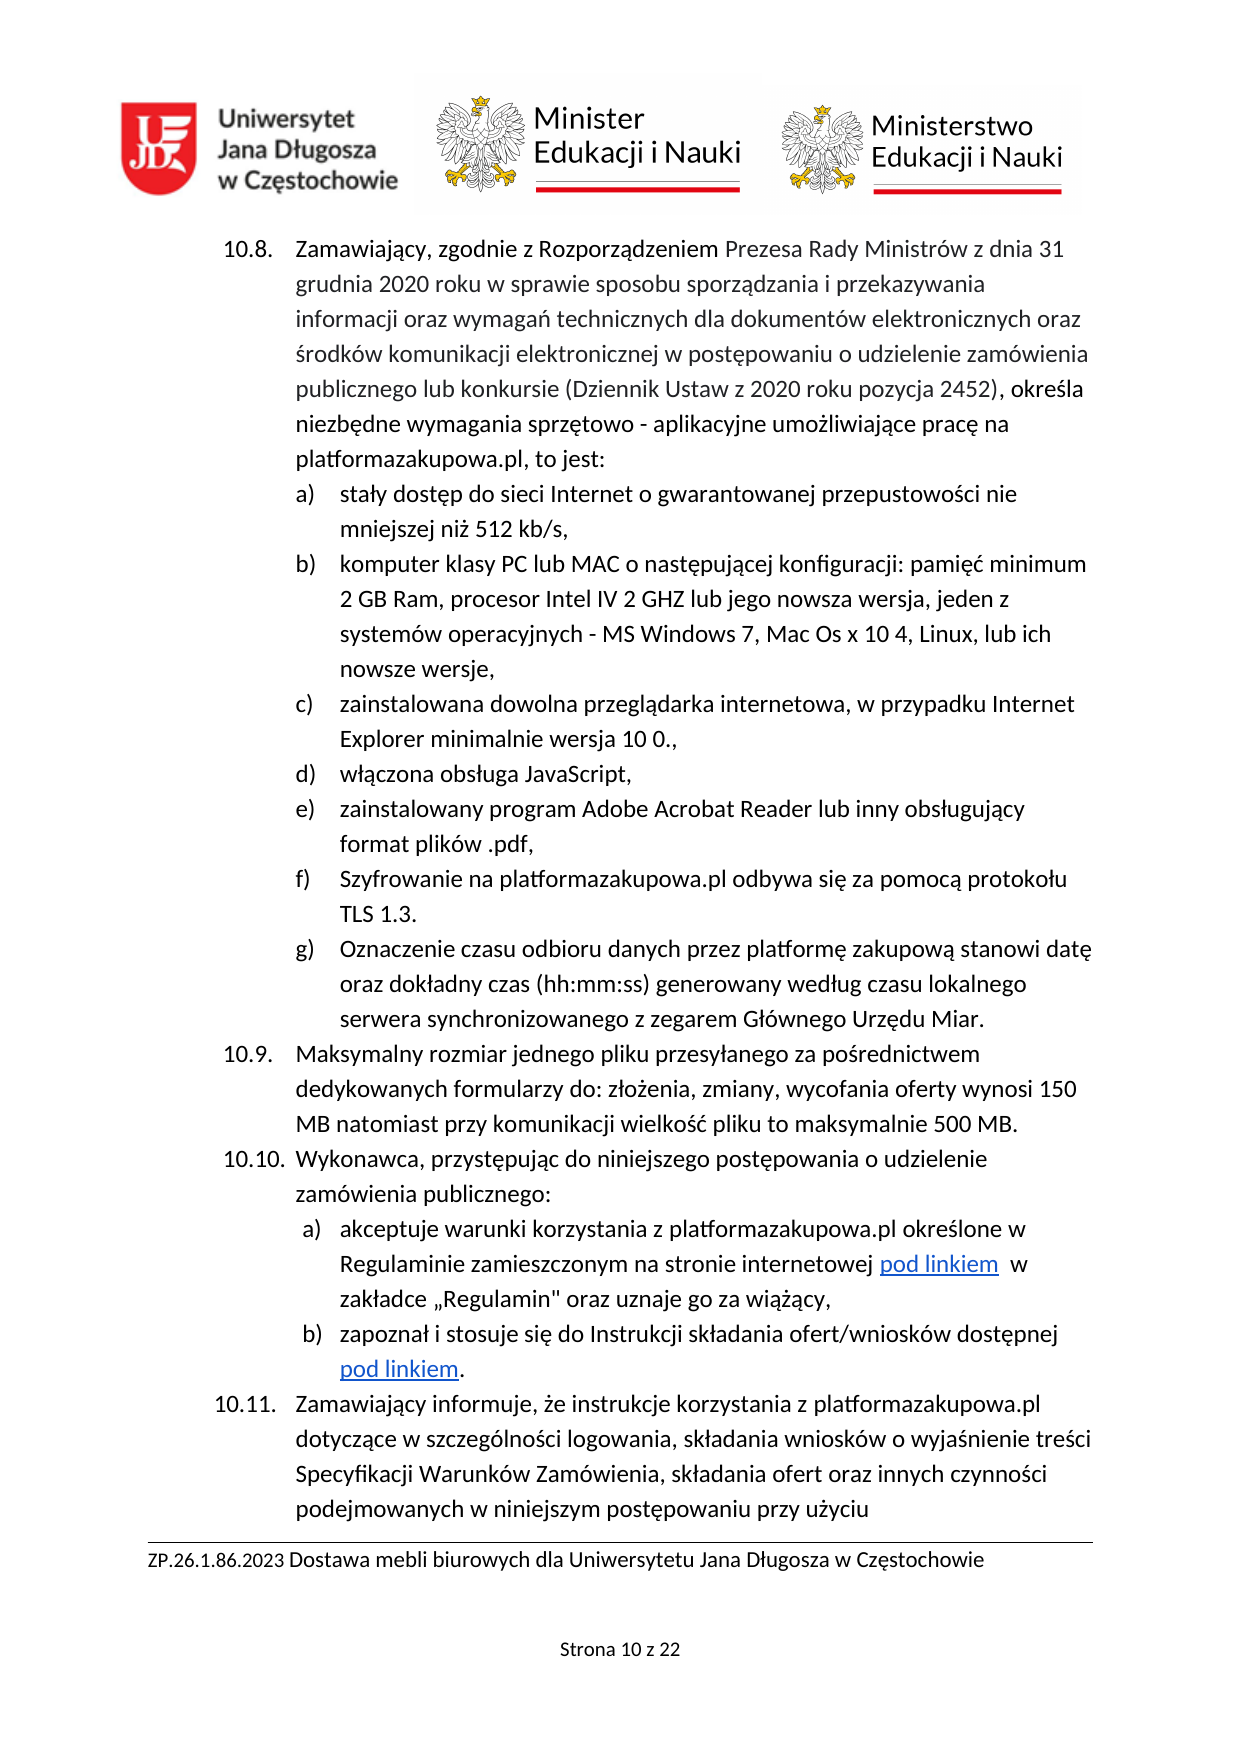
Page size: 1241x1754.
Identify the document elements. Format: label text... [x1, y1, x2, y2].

list Szyfrowanie na platformazakupowa.pl odbywa się za pomocą protokołu TLS 1.3. [295, 863, 1093, 929]
list zainstalowana dowolna przeglądarka internetowa, w przypadku Internet Explorer minimalnie wersja 10 0., [295, 688, 1093, 754]
list zainstalowany program Adobe Acrobat Reader lub inny obsługujący format plików .pdf, [295, 793, 1093, 859]
list komputer klasy PC lub MAC o następującej konfiguracji: pamięć minimum 2 GB Ram, procesor Intel IV 2 GHZ lub jego nowsza wersja, jeden z systemów operacyjnych - MS Windows 7, Mac Os x 10 4, Linux, lub ich nowsze wersje, [295, 548, 1093, 684]
list włączona obsługa JavaScript, [295, 758, 1093, 789]
list Oznaczenie czasu odbioru danych przez platformę zakupową stanowi datę oraz dokładny czas (hh:mm:ss) generowany według czasu lokalnego serwera synchronizowanego z zegarem Głównego Urzędu Miar. [295, 933, 1093, 1034]
list Zamawiający, zgodnie z Rozporządzeniem Prezesa Rady Ministrów z dnia 31 grudnia 2020 roku w sprawie sposobu sporządzania i przekazywania informacji oraz wymagań technicznych dla dokumentów elektronicznych oraz środków komunikacji elektronicznej w postępowaniu o udzielenie zamówienia publicznego lub konkursie (Dziennik Ustaw z 2020 roku pozycja 2452), określa niezbędne wymagania sprzętowo - aplikacyjne umożliwiające pracę na platformazakupowa.pl, to jest: [223, 233, 1093, 474]
picture [103, 73, 1082, 215]
list Maksymalny rozmiar jednego pliku przesyłanego za pośrednictwem dedykowanych formularzy do: złożenia, zmiany, wycofania oferty wynosi 150 MB natomiast przy komunikacji wielkość pliku to maksymalnie 500 MB. [223, 1038, 1093, 1139]
list zapoznał i stosuje się do Instrukcji składania ofert/wniosków dostępnej pod linkiem. [302, 1318, 1093, 1384]
list Wykonawca, przystępując do niniejszego postępowania o udzielenie zamówienia publicznego: [223, 1143, 1093, 1209]
list stały dostęp do sieci Internet o gwarantowanej przepustowości nie mniejszej niż 512 kb/s, [295, 478, 1093, 544]
list akceptuje warunki korzystania z platformazakupowa.pl określone w Regulaminie zamieszczonym na stronie internetowej pod linkiem w zakładce „Regulamin" oraz uznaje go za wiążący, [302, 1213, 1093, 1314]
